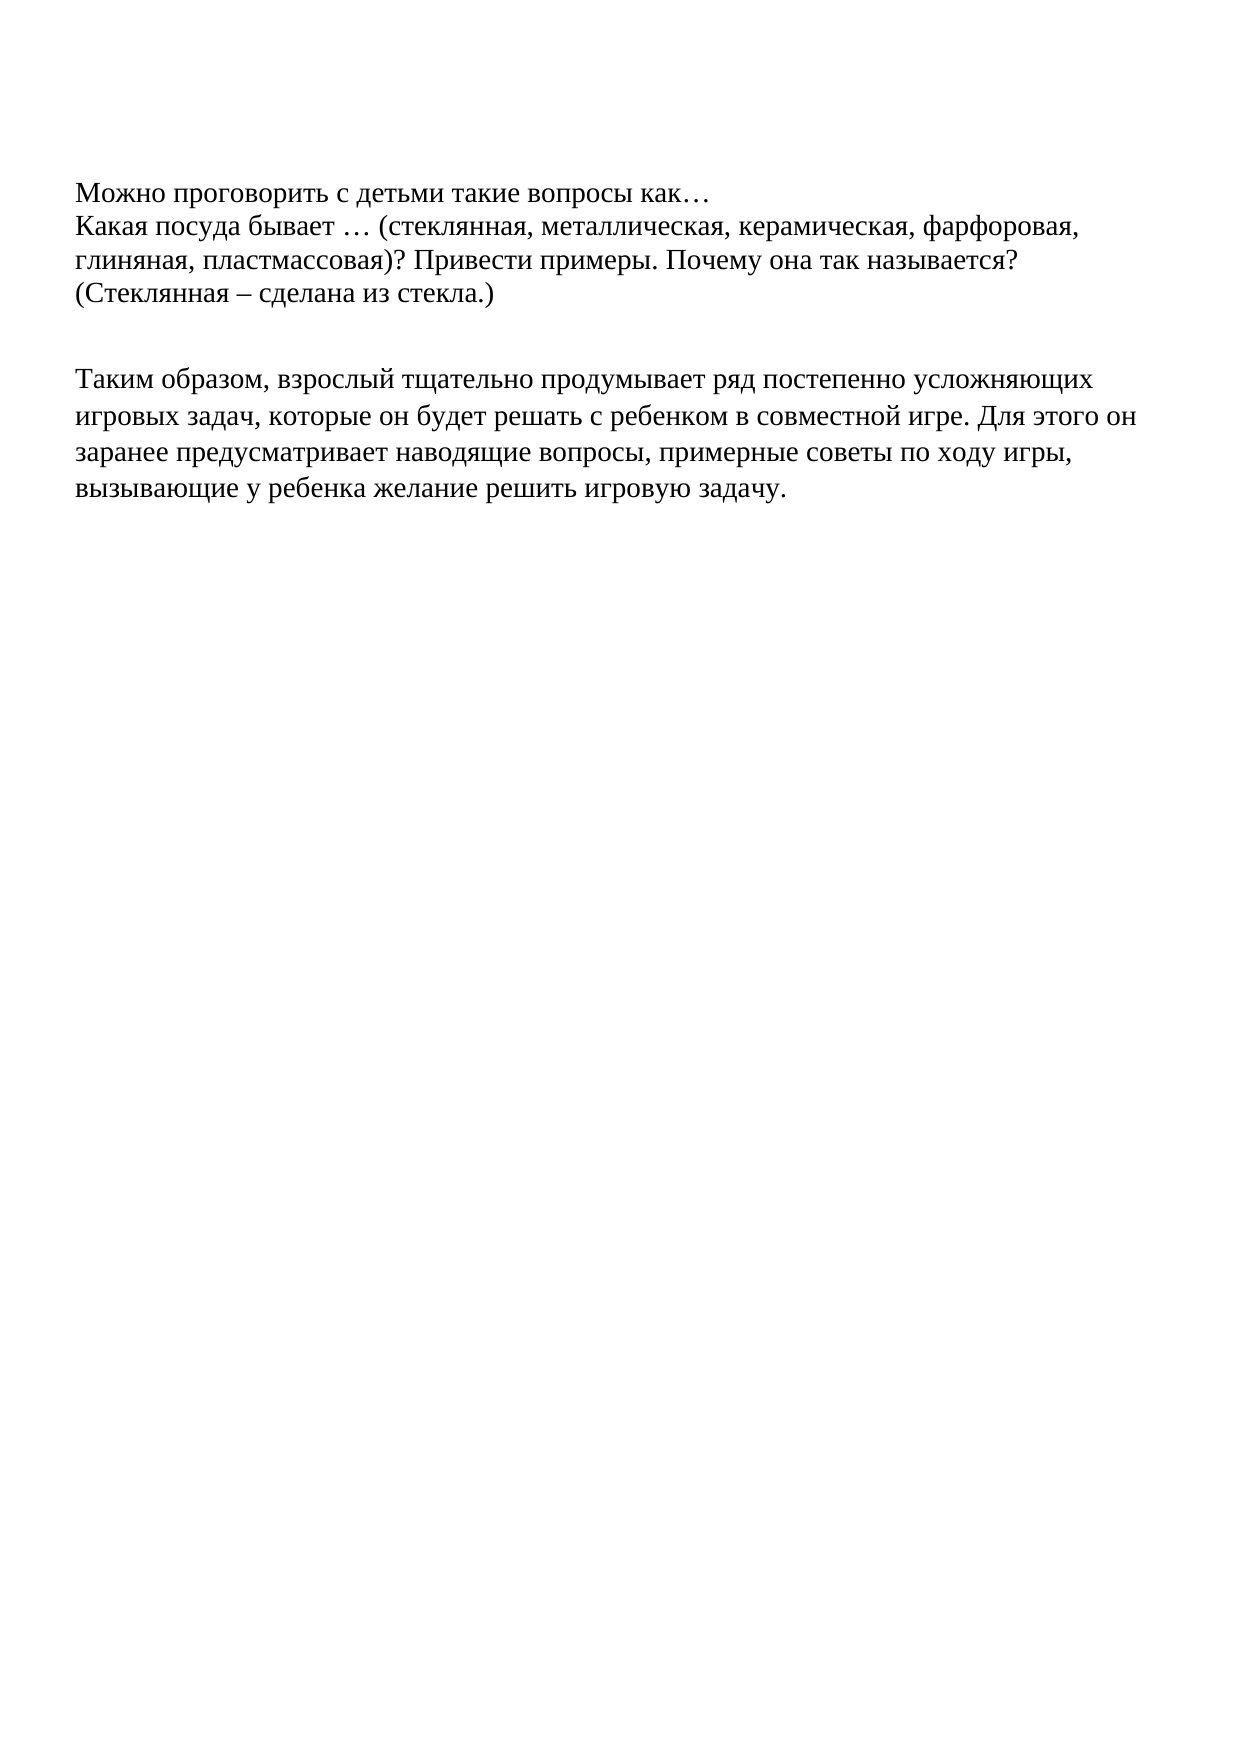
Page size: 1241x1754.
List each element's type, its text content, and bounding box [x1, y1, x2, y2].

text Какая посуда бывает … (стеклянная, металлическая, керамическая, фарфоровая, глиняная, пластмассовая)? Привести примеры. Почему она так называется? (Стеклянная – сделана из стекла.) [75, 208, 1165, 309]
text Таким образом, взрослый тщательно продумывает ряд постепенно усложняющих игровых задач, которые он будет решать с ребенком в совместной игре. Для этого он заранее предусматривает наводящие вопросы, примерные советы по ходу игры, вызывающие у ребенка желание решить игровую задачу. [75, 362, 1165, 504]
text Можно проговорить с детьми такие вопросы как… [75, 175, 1165, 208]
